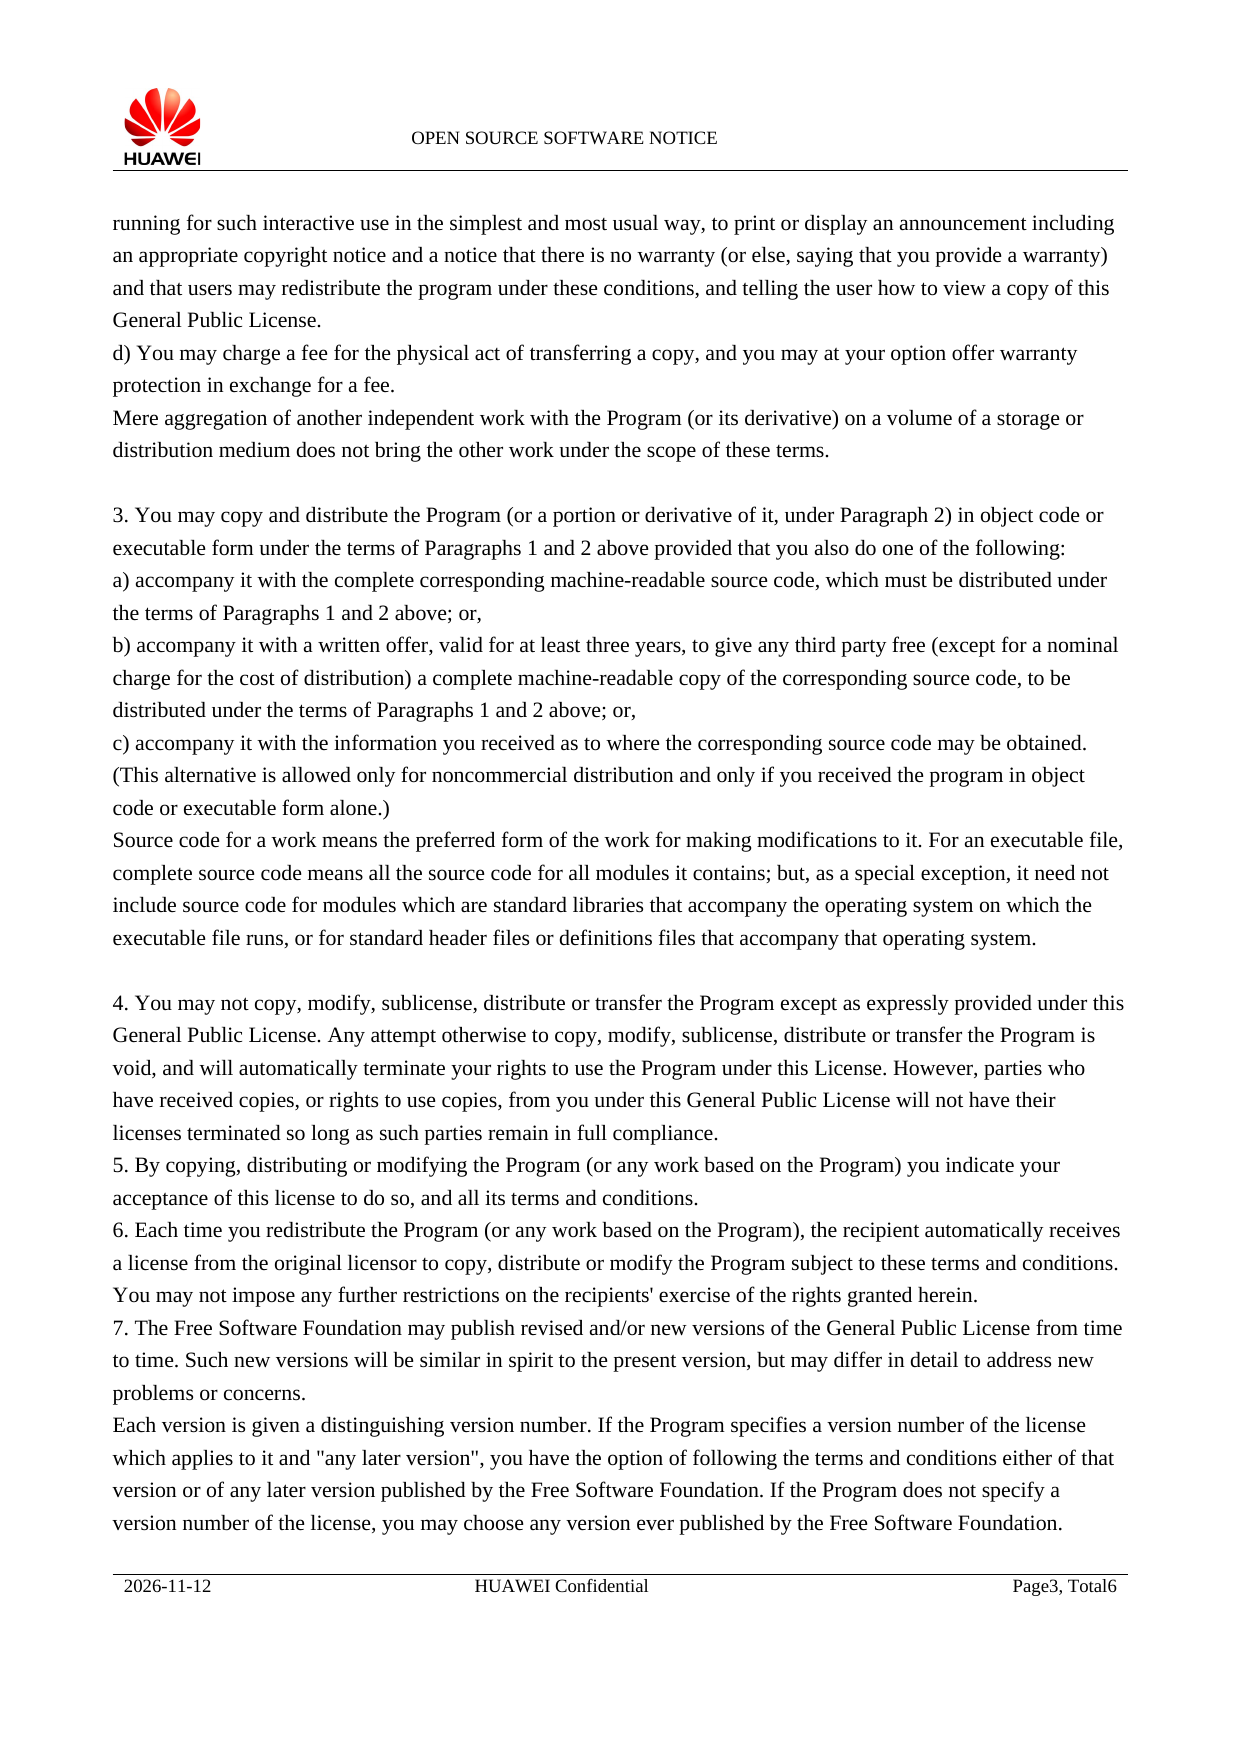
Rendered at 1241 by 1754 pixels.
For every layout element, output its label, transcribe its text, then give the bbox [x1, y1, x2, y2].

picture [124, 88, 201, 165]
